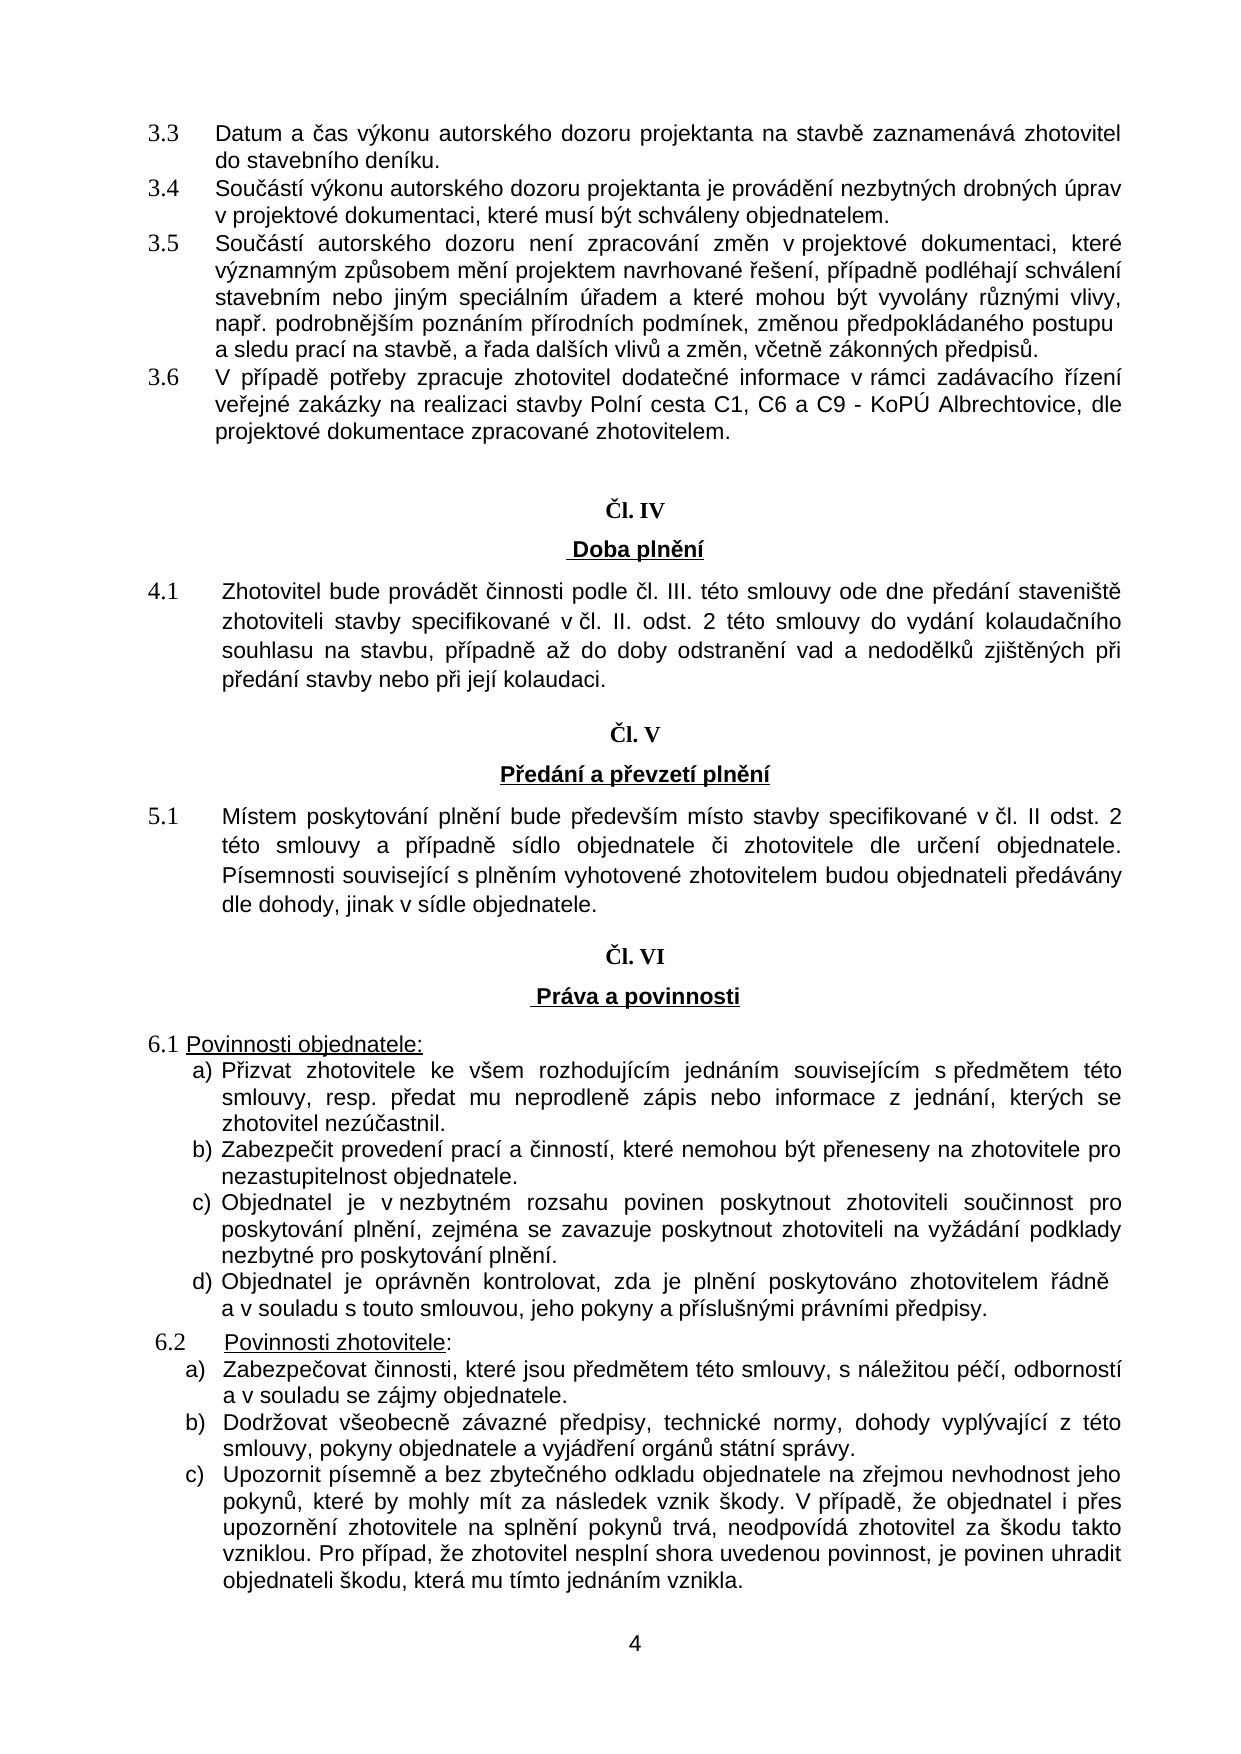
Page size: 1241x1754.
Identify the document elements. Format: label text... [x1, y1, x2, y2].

list Dodržovat všeobecně závazné předpisy, technické normy, dohody vyplývající z této smlouvy, pokyny objednatele a vyjádření orgánů státní správy. [185, 1409, 1122, 1461]
list V případě potřeby zpracuje zhotovitel dodatečné informace v rámci zadávacího řízení veřejné zakázky na realizaci stavby Polní cesta C1, C6 a C9 - KoPÚ Albrechtovice, dle projektové dokumentace zpracované zhotovitelem. [148, 362, 1122, 444]
subtitle Čl. VI [148, 943, 1122, 970]
subtitle Doba plnění [148, 536, 1122, 562]
subtitle Čl. IV [148, 497, 1122, 523]
subtitle Práva a povinnosti [148, 983, 1122, 1009]
list Zabezpečit provedení prací a činností, které nemohou být přeneseny na zhotovitele pro nezastupitelnost objednatele. [192, 1136, 1122, 1189]
list Objednatel je oprávněn kontrolovat, zda je plnění poskytováno zhotovitelem řádně a v souladu s touto smlouvou, jeho pokyny a příslušnými právními předpisy. [192, 1268, 1122, 1321]
list Upozornit písemně a bez zbytečného odkladu objednatele na zřejmou nevhodnost jeho pokynů, které by mohly mít za následek vznik škody. V případě, že objednatel i přes upozornění zhotovitele na splnění pokynů trvá, neodpovídá zhotovitel za škodu takto vzniklou. Pro případ, že zhotovitel nesplní shora uvedenou povinnost, je povinen uhradit objednateli škodu, která mu tímto jednáním vznikla. [185, 1461, 1122, 1593]
list Zhotovitel bude provádět činnosti podle čl. III. této smlouvy ode dne předání staveniště zhotoviteli stavby specifikované v čl. II. odst. 2 této smlouvy do vydání kolaudačního souhlasu na stavbu, případně až do doby odstranění vad a nedodělků zjištěných při předání stavby nebo při její kolaudaci. [148, 576, 1122, 692]
list Povinnosti objednatele: [148, 1029, 1122, 1057]
subtitle Předání a převzetí plnění [148, 761, 1122, 787]
list Povinnosti zhotovitele: [154, 1327, 1122, 1356]
subtitle Čl. V [148, 721, 1122, 748]
list Místem poskytování plnění bude především místo stavby specifikované v čl. II odst. 2 této smlouvy a případně sídlo objednatele či zhotovitele dle určení objednatele. Písemnosti související s plněním vyhotovené zhotovitelem budou objednateli předávány dle dohody, jinak v sídle objednatele. [148, 800, 1122, 917]
list Součástí výkonu autorského dozoru projektanta je provádění nezbytných drobných úprav v projektové dokumentaci, které musí být schváleny objednatelem. [148, 173, 1122, 228]
list Zabezpečovat činnosti, které jsou předmětem této smlouvy, s náležitou péčí, odborností a v souladu se zájmy objednatele. [185, 1356, 1122, 1409]
list Objednatel je v nezbytném rozsahu povinen poskytnout zhotoviteli součinnost pro poskytování plnění, zejména se zavazuje poskytnout zhotoviteli na vyžádání podklady nezbytné pro poskytování plnění. [192, 1189, 1122, 1268]
list Datum a čas výkonu autorského dozoru projektanta na stavbě zaznamenává zhotovitel do stavebního deníku. [148, 118, 1122, 173]
list Součástí autorského dozoru není zpracování změn v projektové dokumentaci, které významným způsobem mění projektem navrhované řešení, případně podléhají schválení stavebním nebo jiným speciálním úřadem a které mohou být vyvolány různými vlivy, např. podrobnějším poznáním přírodních podmínek, změnou předpokládaného postupu a sledu prací na stavbě, a řada dalších vlivů a změn, včetně zákonných předpisů. [148, 228, 1122, 362]
list Přizvat zhotovitele ke všem rozhodujícím jednáním souvisejícím s předmětem této smlouvy, resp. předat mu neprodleně zápis nebo informace z jednání, kterých se zhotovitel nezúčastnil. [192, 1057, 1122, 1136]
